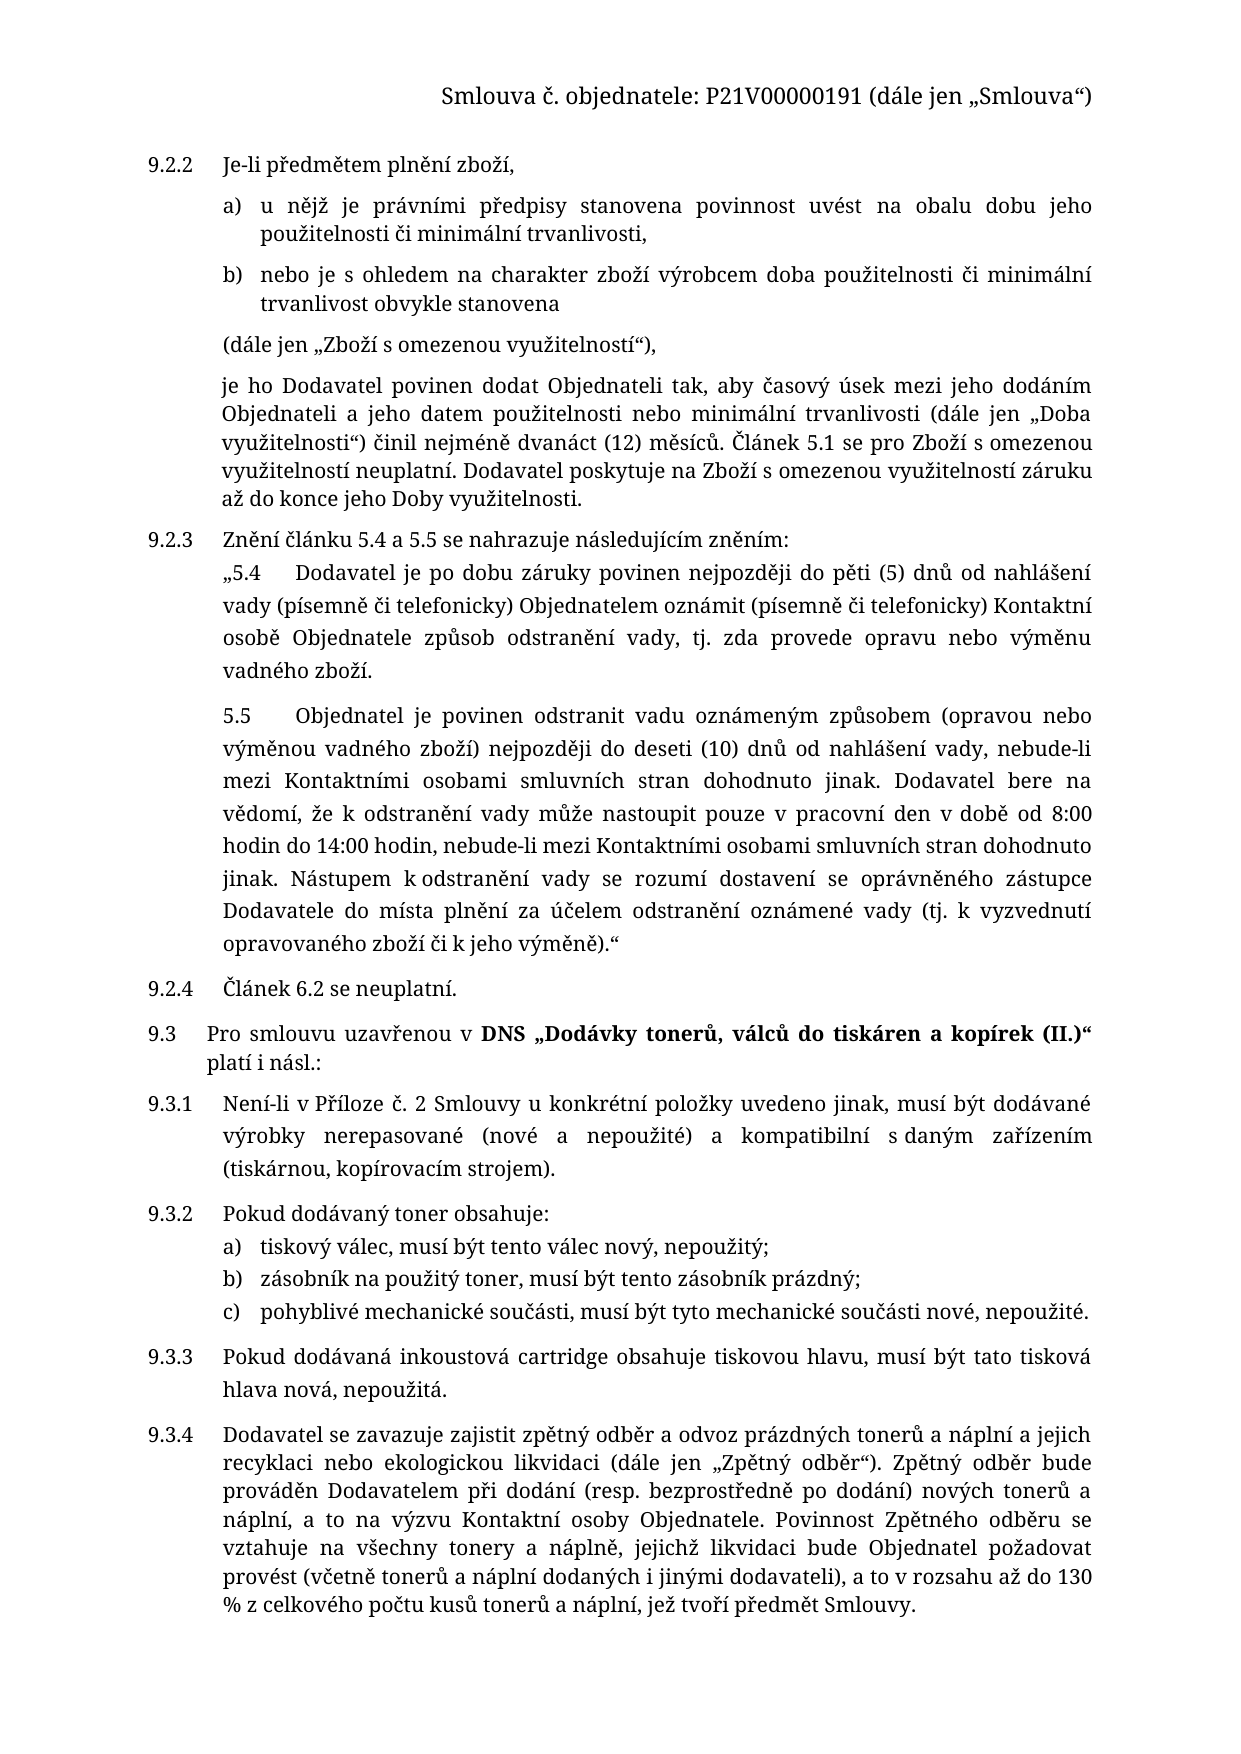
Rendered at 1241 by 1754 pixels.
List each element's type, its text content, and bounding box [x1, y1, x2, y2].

list pohyblivé mechanické součásti, musí být tyto mechanické součásti nové, nepoužité. [223, 1297, 1093, 1325]
text (dále jen „Zboží s omezenou využitelností“), [223, 330, 1093, 358]
list u nějž je právními předpisy stanovena povinnost uvést na obalu dobu jeho použitelnosti či minimální trvanlivosti, [223, 191, 1093, 248]
list Je-li předmětem plnění zboží, [148, 150, 1093, 179]
list tiskový válec, musí být tento válec nový, nepoužitý; [223, 1232, 1093, 1260]
list Pokud dodávaná inkoustová cartridge obsahuje tiskovou hlavu, musí být tato tisková hlava nová, nepoužitá. [148, 1342, 1093, 1403]
list Článek 6.2 se neuplatní. [148, 974, 1093, 1003]
list nebo je s ohledem na charakter zboží výrobcem doba použitelnosti či minimální trvanlivost obvykle stanovena [223, 261, 1093, 317]
list Pokud dodávaný toner obsahuje: [148, 1199, 1093, 1228]
list Není-li v Příloze č. 2 Smlouvy u konkrétní položky uvedeno jinak, musí být dodávané výrobky nerepasované (nové a nepoužité) a kompatibilní s daným zařízením (tiskárnou, kopírovacím strojem). [148, 1089, 1093, 1182]
list 5.5 Objednatel je povinen odstranit vadu oznámeným způsobem (opravou nebo výměnou vadného zboží) nejpozději do deseti (10) dnů od nahlášení vady, nebude-li mezi Kontaktními osobami smluvních stran dohodnuto jinak. Dodavatel bere na vědomí, že k odstranění vady může nastoupit pouze v pracovní den v době od 8:00 hodin do 14:00 hodin, nebude-li mezi Kontaktními osobami smluvních stran dohodnuto jinak. Nástupem k odstranění vady se rozumí dostavení se oprávněného zástupce Dodavatele do místa plnění za účelem odstranění oznámené vady (tj. k vyzvednutí opravovaného zboží či k jeho výměně).“ [223, 701, 1093, 958]
list Pro smlouvu uzavřenou v DNS „Dodávky tonerů, válců do tiskáren a kopírek (II.)“ platí i násl.: [148, 1019, 1093, 1076]
list „5.4 Dodavatel je po dobu záruky povinen nejpozději do pěti (5) dnů od nahlášení vady (písemně či telefonicky) Objednatelem oznámit (písemně či telefonicky) Kontaktní osobě Objednatele způsob odstranění vady, tj. zda provede opravu nebo výměnu vadného zboží. [223, 558, 1093, 684]
list zásobník na použitý toner, musí být tento zásobník prázdný; [223, 1264, 1093, 1293]
list Dodavatel se zavazuje zajistit zpětný odběr a odvoz prázdných tonerů a náplní a jejich recyklaci nebo ekologickou likvidaci (dále jen „Zpětný odběr“). Zpětný odběr bude prováděn Dodavatelem při dodání (resp. bezprostředně po dodání) nových tonerů a náplní, a to na výzvu Kontaktní osoby Objednatele. Povinnost Zpětného odběru se vztahuje na všechny tonery a náplně, jejichž likvidaci bude Objednatel požadovat provést (včetně tonerů a náplní dodaných i jinými dodavateli), a to v rozsahu až do 130 % z celkového počtu kusů tonerů a náplní, jež tvoří předmět Smlouvy. [148, 1420, 1093, 1619]
text je ho Dodavatel povinen dodat Objednateli tak, aby časový úsek mezi jeho dodáním Objednateli a jeho datem použitelnosti nebo minimální trvanlivosti (dále jen „Doba využitelnosti“) činil nejméně dvanáct (12) měsíců. Článek 5.1 se pro Zboží s omezenou využitelností neuplatní. Dodavatel poskytuje na Zboží s omezenou využitelností záruku až do konce jeho Doby využitelnosti. [221, 371, 1093, 513]
list Znění článku 5.4 a 5.5 se nahrazuje následujícím zněním: [148, 526, 1093, 554]
